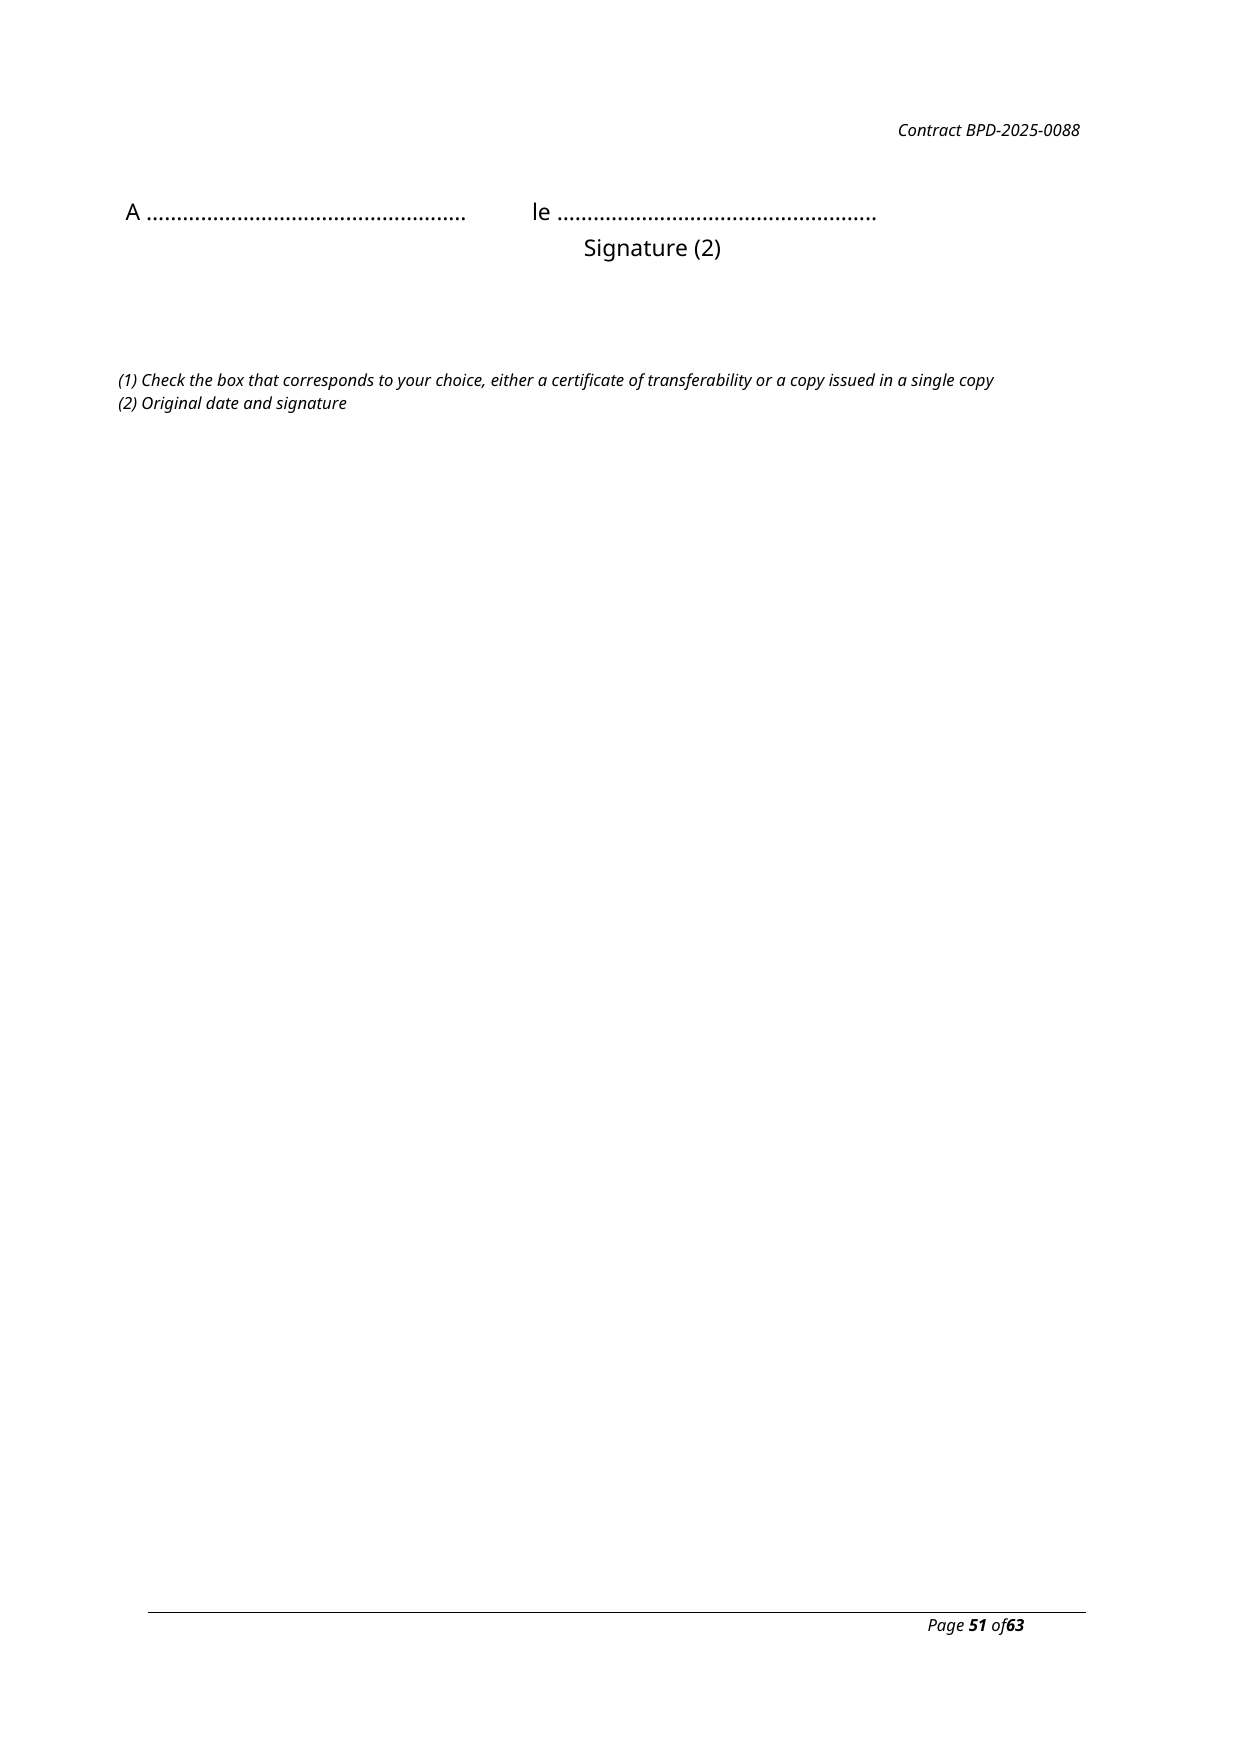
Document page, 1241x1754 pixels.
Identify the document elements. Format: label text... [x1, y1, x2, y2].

table_header A …………………………………………….. le …………………………………………….. [118, 192, 1078, 227]
text (2) Original date and signature [118, 392, 1122, 414]
table_cell Signature (2) [118, 228, 1078, 263]
text (1) Check the box that corresponds to your choice, either a certificate of transferability or a copy issued in a single copy [118, 369, 1122, 392]
